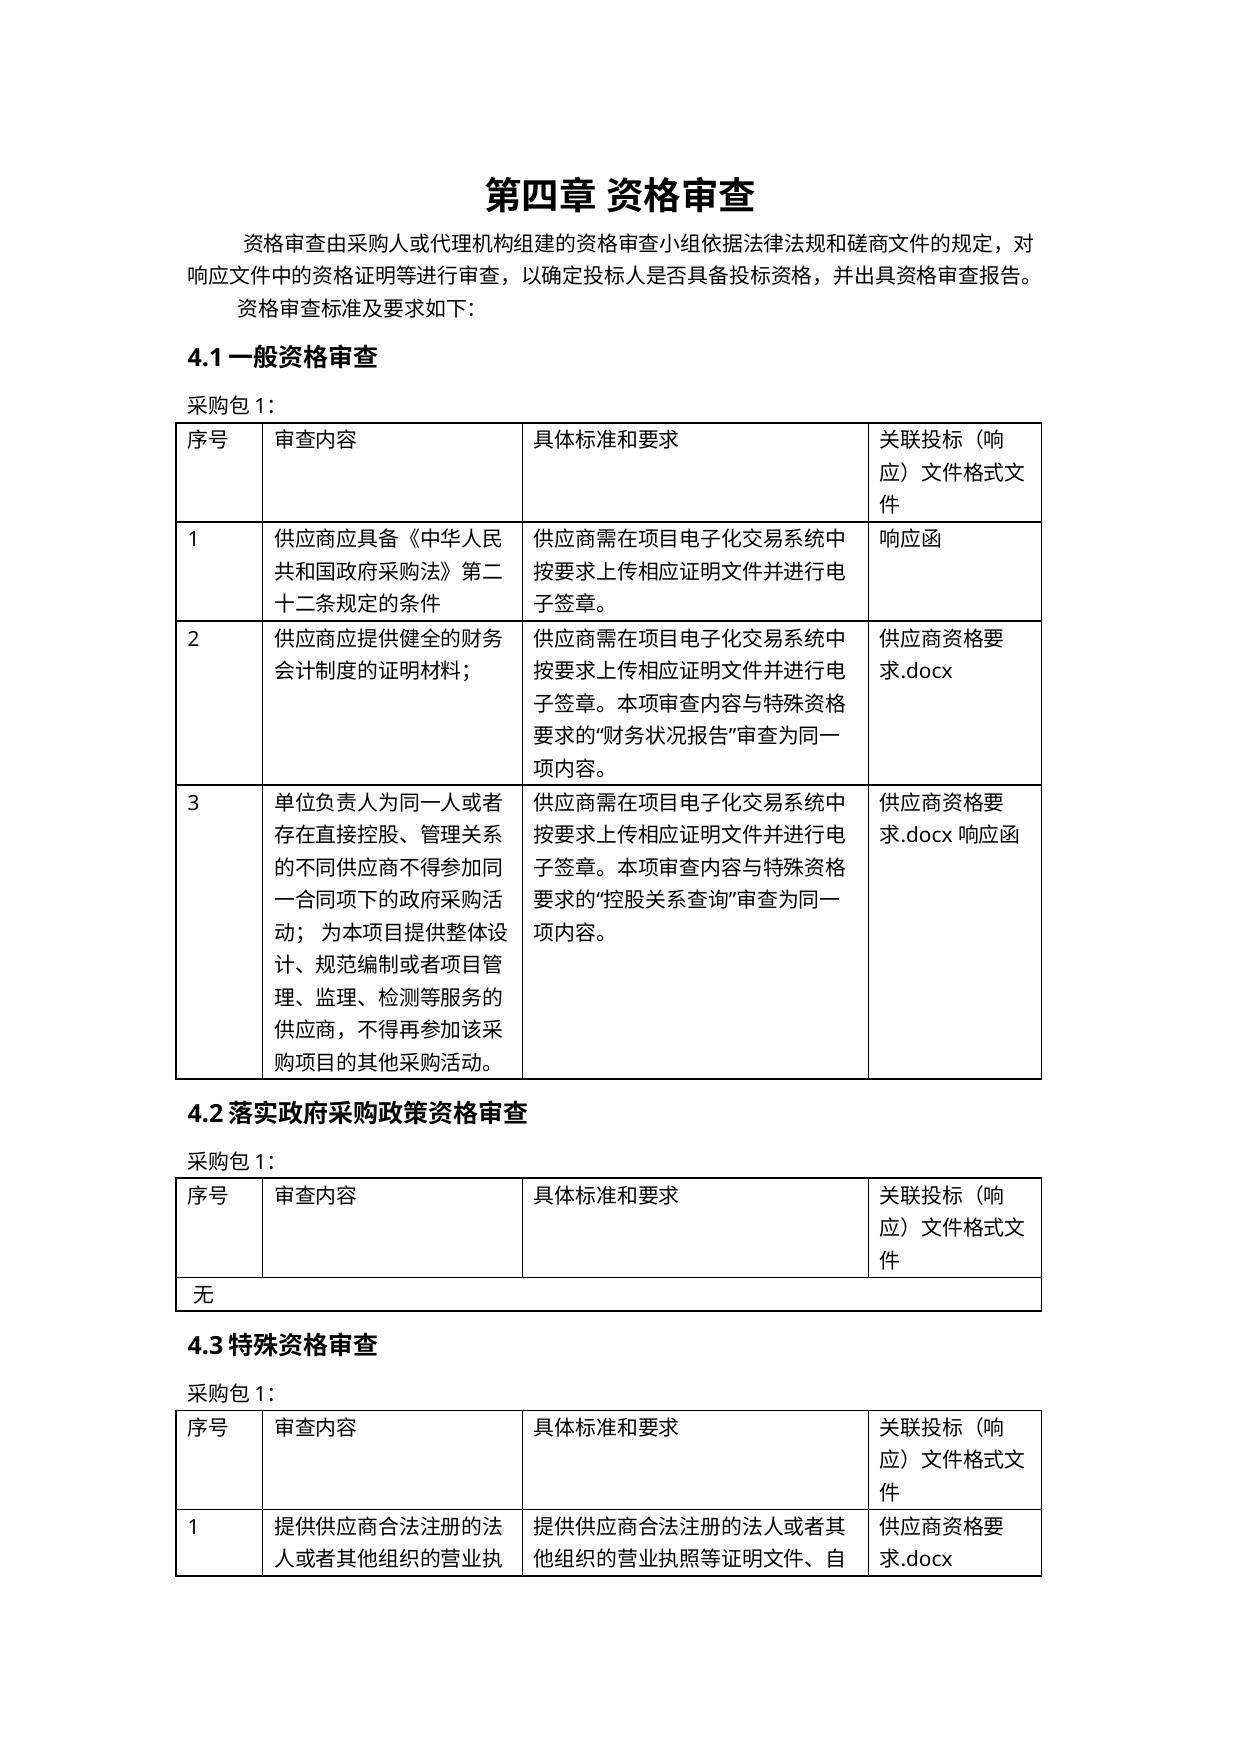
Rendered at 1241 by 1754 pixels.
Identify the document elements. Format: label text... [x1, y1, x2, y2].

table_cell 无 [177, 1278, 1041, 1310]
table_cell 供应商应提供健全的财务会计制度的证明材料； [263, 622, 522, 784]
table_cell 供应商应具备《中华人民共和国政府采购法》第二十二条规定的条件 [263, 523, 522, 620]
text 采购包1： [187, 1377, 1053, 1409]
table_cell 供应商需在项目电子化交易系统中按要求上传相应证明文件并进行电子签章。本项审查内容与特殊资格要求的“财务状况报告”审查为同一项内容。 [523, 622, 868, 784]
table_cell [263, 1510, 522, 1575]
text 4.1一般资格审查 [187, 324, 1053, 389]
table_header 具体标准和要求 [523, 424, 868, 521]
table_cell 供应商资格要求.docx [869, 622, 1041, 784]
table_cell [523, 1510, 868, 1575]
table_cell 供应商资格要求.docx 响应函 [869, 786, 1041, 1078]
table_header 序号 [177, 424, 262, 521]
table_cell 1 [177, 1510, 262, 1575]
table_cell 供应商需在项目电子化交易系统中按要求上传相应证明文件并进行电子签章。 [523, 523, 868, 620]
text 采购包1： [187, 1145, 1053, 1177]
table_cell 单位负责人为同一人或者存在直接控股、管理关系的不同供应商不得参加同一合同项下的政府采购活动； 为本项目提供整体设计、规范编制或者项目管理、监理、检测等服务的供应商，不得再参加该采购项目的其他采购活动。 [263, 786, 522, 1078]
text 4.2落实政府采购政策资格审查 [187, 1080, 1053, 1145]
text 采购包1： [187, 389, 1053, 422]
table_header 审查内容 [263, 1411, 522, 1508]
table_header 审查内容 [263, 424, 522, 521]
table_header 关联投标（响应）文件格式文件 [869, 1179, 1041, 1276]
text 第四章 资格审查 [187, 162, 1053, 227]
table_header 关联投标（响应）文件格式文件 [869, 424, 1041, 521]
text 4.3特殊资格审查 [187, 1312, 1053, 1377]
table_header 关联投标（响应）文件格式文件 [869, 1411, 1041, 1508]
table_cell 供应商资格要求.docx [869, 1510, 1041, 1575]
text 资格审查由采购人或代理机构组建的资格审查小组依据法律法规和磋商文件的规定，对响应文件中的资格证明等进行审查，以确定投标人是否具备投标资格，并出具资格审查报告。 [187, 227, 1053, 292]
table_header 审查内容 [263, 1179, 522, 1276]
table_cell 供应商需在项目电子化交易系统中按要求上传相应证明文件并进行电子签章。本项审查内容与特殊资格要求的“控股关系查询”审查为同一项内容。 [523, 786, 868, 1078]
table_cell 2 [177, 622, 262, 784]
table_header 序号 [177, 1179, 262, 1276]
table_header 具体标准和要求 [523, 1179, 868, 1276]
table_cell 3 [177, 786, 262, 1078]
table_header 具体标准和要求 [523, 1411, 868, 1508]
text 资格审查标准及要求如下： [187, 292, 1053, 324]
table_header 序号 [177, 1411, 262, 1508]
table_cell 1 [177, 523, 262, 620]
table_cell 响应函 [869, 523, 1041, 620]
